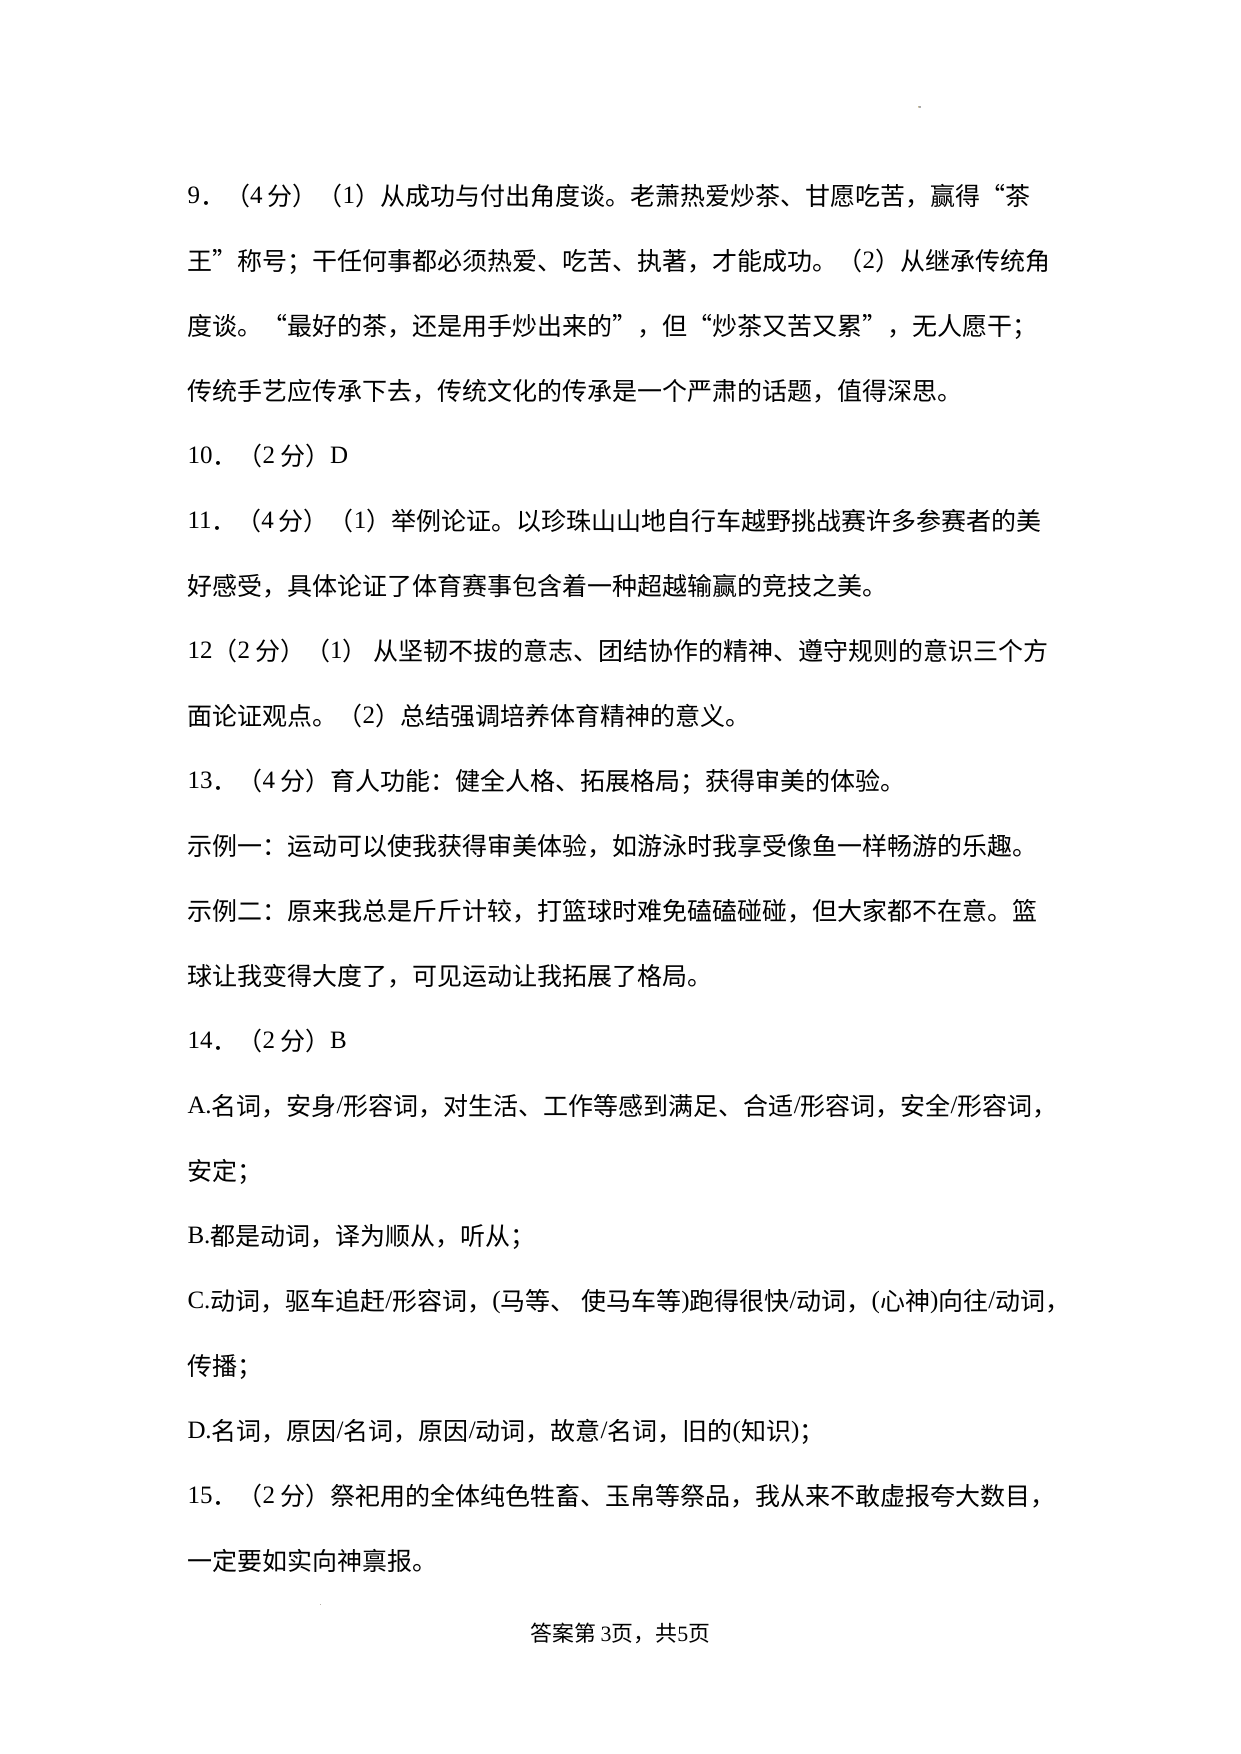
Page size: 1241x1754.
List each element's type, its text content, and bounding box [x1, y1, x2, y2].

text 9．（4分）（1）从成功与付出角度谈。老萧热爱炒茶、甘愿吃苦，赢得“茶王”称号；干任何事都必须热爱、吃苦、执著，才能成功。（2）从继承传统角度谈。“最好的茶，还是用手炒出来的”，但“炒茶又苦又累”，无人愿干；传统手艺应传承下去，传统文化的传承是一个严肃的话题，值得深思。 [187, 162, 1053, 422]
text B.都是动词，译为顺从，听从； [187, 1202, 1053, 1267]
list A.名词，安身/形容词，对生活、工作等感到满足、合适/形容词，安全/形容词，安定； [187, 1072, 1053, 1202]
text 15．（2分）祭祀用的全体纯色牲畜、玉帛等祭品，我从来不敢虚报夸大数目，一定要如实向神禀报。 [187, 1462, 1053, 1592]
list 示例二：原来我总是斤斤计较，打篮球时难免磕磕碰碰，但大家都不在意。篮球让我变得大度了，可见运动让我拓展了格局。 [187, 877, 1053, 1007]
text C.动词，驱车追赶/形容词，(马等、 使马车等)跑得很快/动词，(心神)向往/动词，传播； [187, 1267, 1053, 1397]
text 12（2分）（1） 从坚韧不拔的意志、团结协作的精神、遵守规则的意识三个方面论证观点。（2）总结强调培养体育精神的意义。 [187, 617, 1053, 747]
text 10．（2分）D [187, 422, 1053, 487]
list 示例一：运动可以使我获得审美体验，如游泳时我享受像鱼一样畅游的乐趣。 [187, 812, 1053, 877]
text D.名词，原因/名词，原因/动词，故意/名词，旧的(知识)； [187, 1397, 1053, 1462]
list （4分）育人功能：健全人格、拓展格局；获得审美的体验。 [187, 747, 1053, 812]
list （2分）B [187, 1007, 1053, 1072]
text 11．（4分）（1）举例论证。以珍珠山山地自行车越野挑战赛许多参赛者的美好感受，具体论证了体育赛事包含着一种超越输赢的竞技之美。 [187, 487, 1053, 617]
